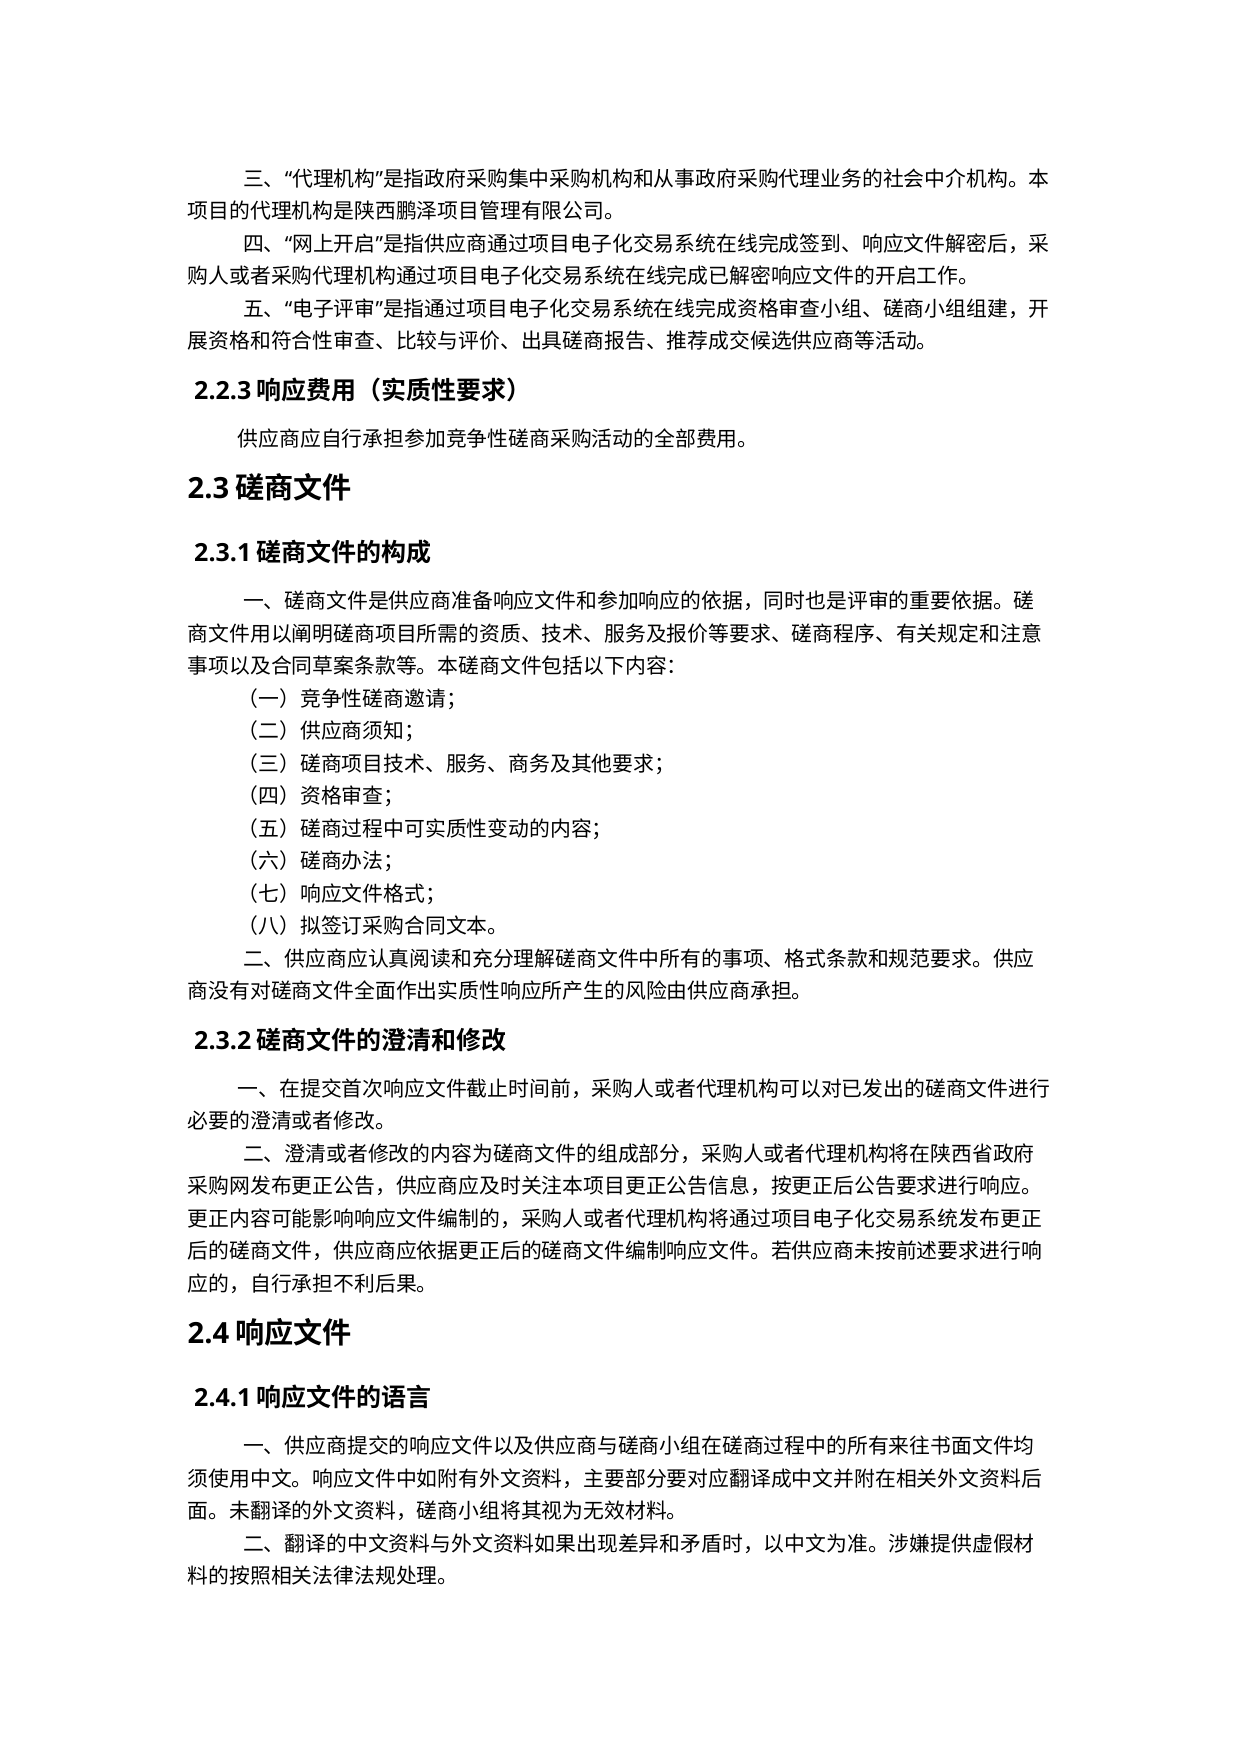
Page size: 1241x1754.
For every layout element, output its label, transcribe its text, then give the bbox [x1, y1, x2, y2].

text 2.3磋商文件 [187, 454, 1053, 519]
text 供应商应自行承担参加竞争性磋商采购活动的全部费用。 [187, 422, 1053, 454]
text 2.3.1磋商文件的构成 [187, 519, 1053, 584]
text 二、翻译的中文资料与外文资料如果出现差异和矛盾时，以中文为准。涉嫌提供虚假材料的按照相关法律法规处理。 [187, 1527, 1053, 1592]
text 一、在提交首次响应文件截止时间前，采购人或者代理机构可以对已发出的磋商文件进行必要的澄清或者修改。 [187, 1072, 1053, 1137]
text （一）竞争性磋商邀请； [187, 682, 1053, 714]
text 2.3.2磋商文件的澄清和修改 [187, 1007, 1053, 1072]
text （六）磋商办法； [187, 844, 1053, 877]
text （五）磋商过程中可实质性变动的内容； [187, 812, 1053, 844]
text 一、供应商提交的响应文件以及供应商与磋商小组在磋商过程中的所有来往书面文件均须使用中文。响应文件中如附有外文资料，主要部分要对应翻译成中文并附在相关外文资料后面。未翻译的外文资料，磋商小组将其视为无效材料。 [187, 1429, 1053, 1527]
text 一、磋商文件是供应商准备响应文件和参加响应的依据，同时也是评审的重要依据。磋商文件用以阐明磋商项目所需的资质、技术、服务及报价等要求、磋商程序、有关规定和注意事项以及合同草案条款等。本磋商文件包括以下内容： [187, 584, 1053, 682]
text 2.4响应文件 [187, 1299, 1053, 1364]
text 二、澄清或者修改的内容为磋商文件的组成部分，采购人或者代理机构将在陕西省政府采购网发布更正公告，供应商应及时关注本项目更正公告信息，按更正后公告要求进行响应。更正内容可能影响响应文件编制的，采购人或者代理机构将通过项目电子化交易系统发布更正后的磋商文件，供应商应依据更正后的磋商文件编制响应文件。若供应商未按前述要求进行响应的，自行承担不利后果。 [187, 1137, 1053, 1299]
text 三、“代理机构”是指政府采购集中采购机构和从事政府采购代理业务的社会中介机构。本项目的代理机构是陕西鹏泽项目管理有限公司。 [187, 162, 1053, 227]
text （八）拟签订采购合同文本。 [187, 909, 1053, 942]
text 二、供应商应认真阅读和充分理解磋商文件中所有的事项、格式条款和规范要求。供应商没有对磋商文件全面作出实质性响应所产生的风险由供应商承担。 [187, 942, 1053, 1007]
text （七）响应文件格式； [187, 877, 1053, 909]
text 2.4.1响应文件的语言 [187, 1364, 1053, 1429]
text 五、“电子评审”是指通过项目电子化交易系统在线完成资格审查小组、磋商小组组建，开展资格和符合性审查、比较与评价、出具磋商报告、推荐成交候选供应商等活动。 [187, 292, 1053, 357]
text （三）磋商项目技术、服务、商务及其他要求； [187, 747, 1053, 779]
text （二）供应商须知； [187, 714, 1053, 747]
text 2.2.3响应费用（实质性要求） [187, 357, 1053, 422]
text （四）资格审查； [187, 779, 1053, 812]
text 四、“网上开启”是指供应商通过项目电子化交易系统在线完成签到、响应文件解密后，采购人或者采购代理机构通过项目电子化交易系统在线完成已解密响应文件的开启工作。 [187, 227, 1053, 292]
